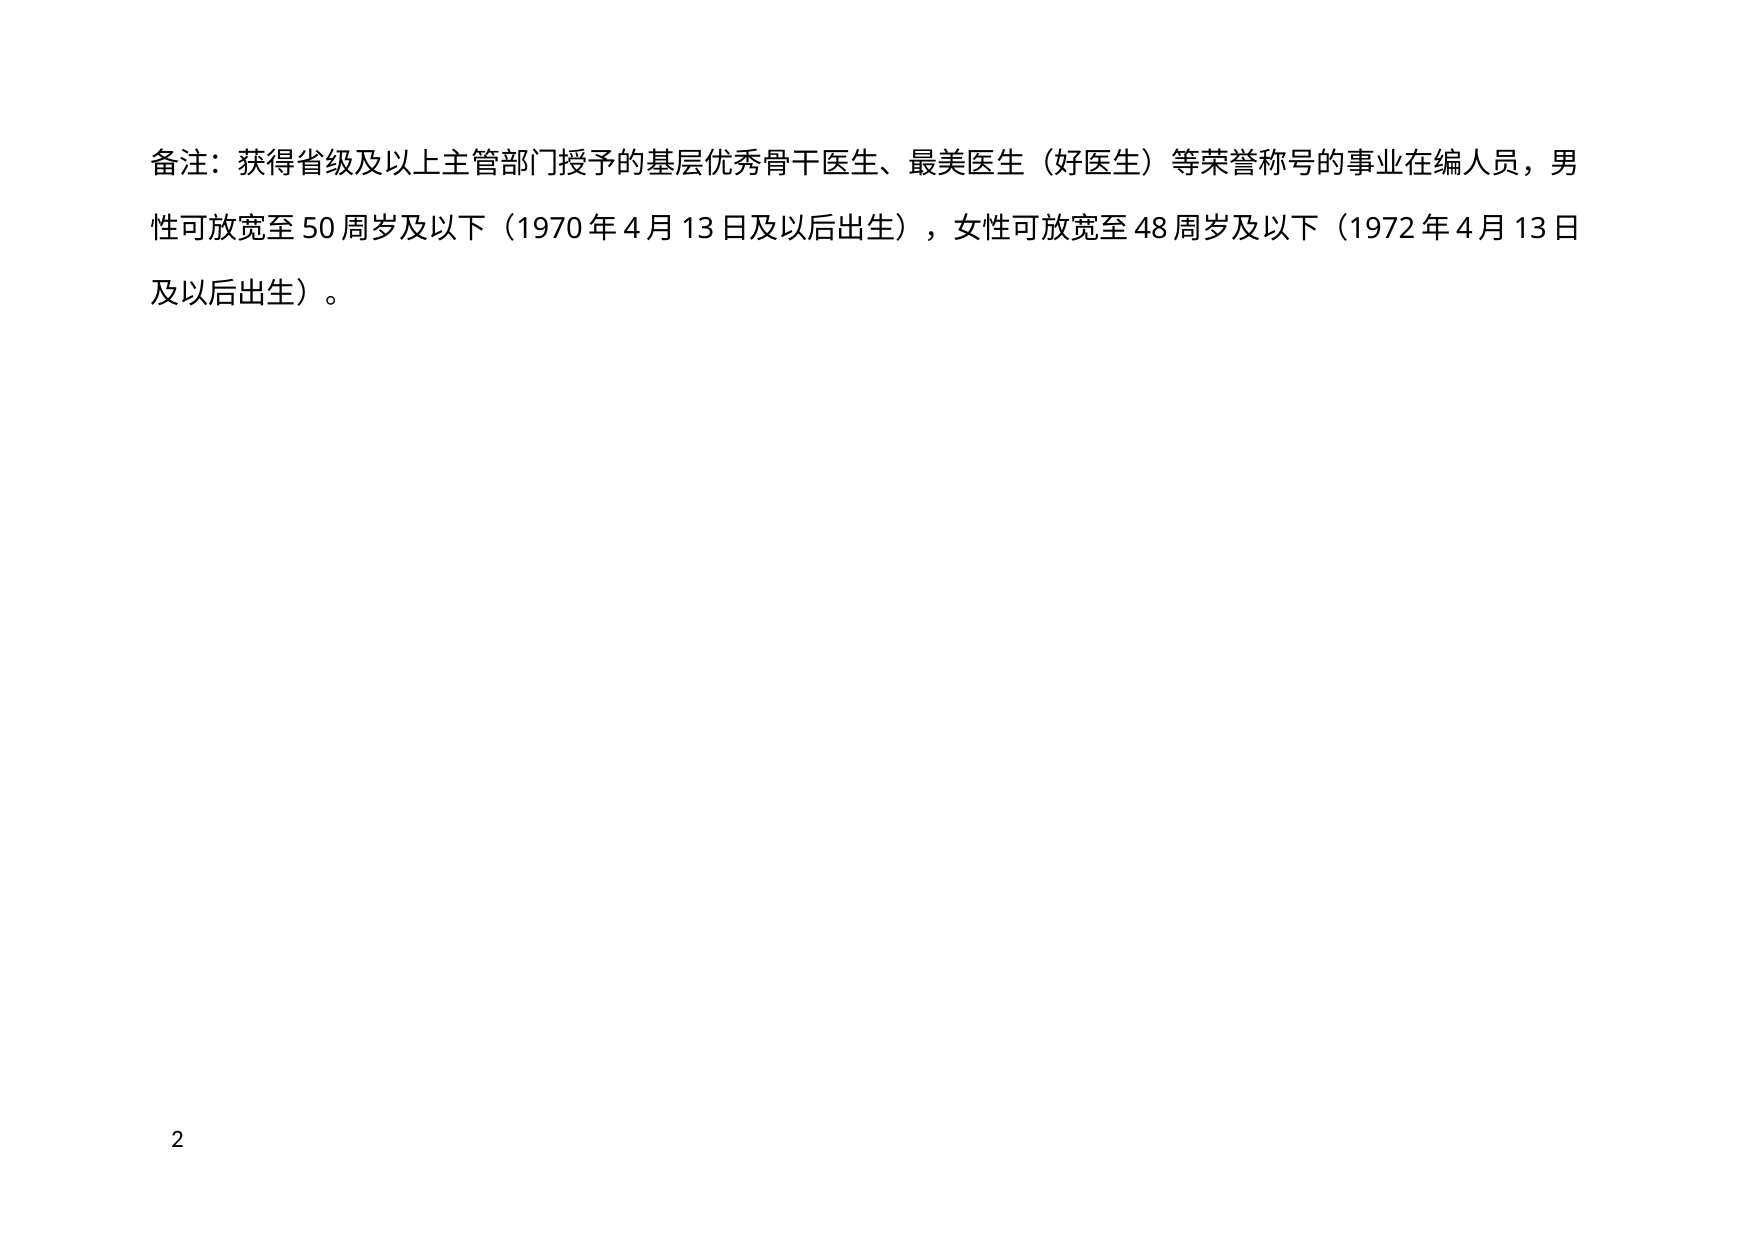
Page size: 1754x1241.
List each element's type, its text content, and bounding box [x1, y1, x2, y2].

text 备注：获得省级及以上主管部门授予的基层优秀骨干医生、最美医生（好医生）等荣誉称号的事业在编人员，男性可放宽至50周岁及以下（1970年4月13日及以后出生），女性可放宽至48周岁及以下（1972年4月13日及以后出生）。 [150, 128, 1604, 323]
